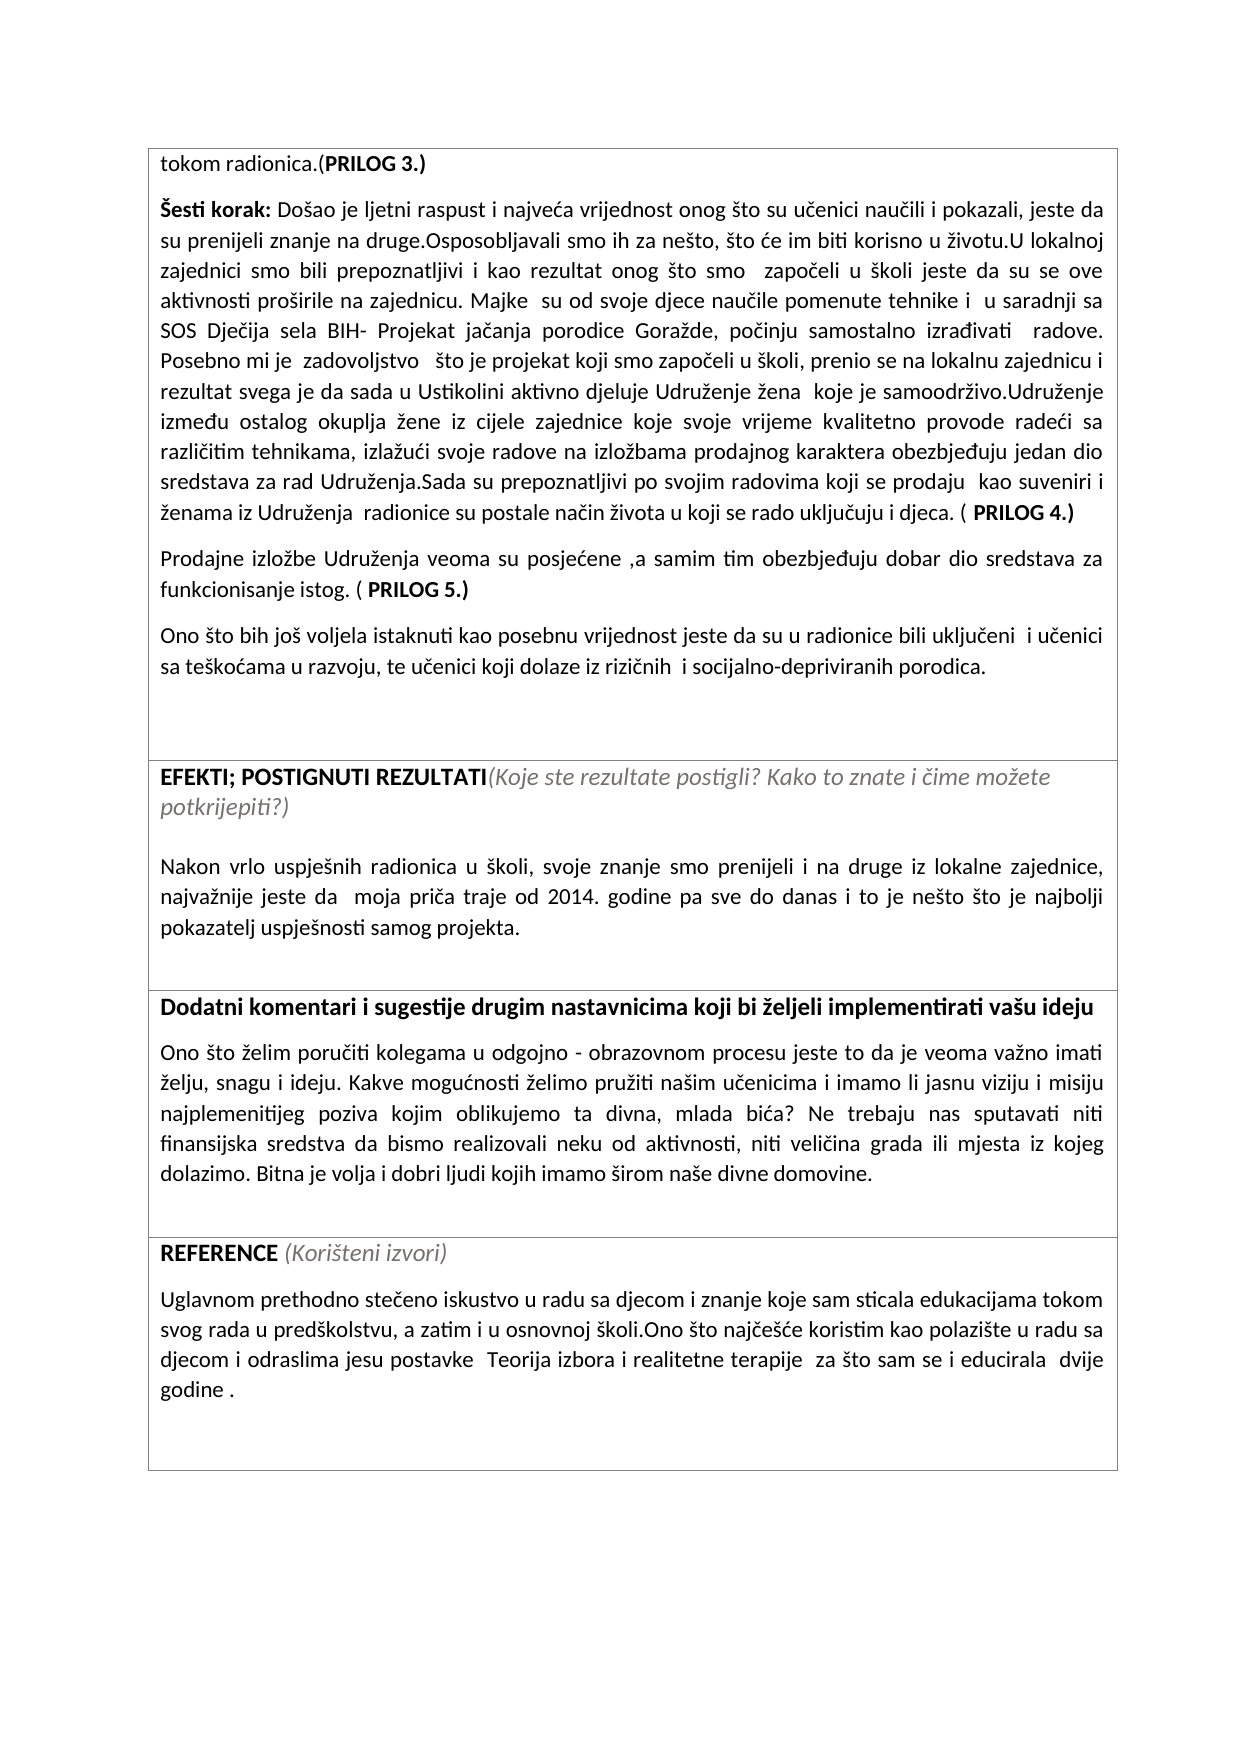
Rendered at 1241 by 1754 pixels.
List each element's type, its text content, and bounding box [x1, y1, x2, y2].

table_cell REFERENCE (Korišteni izvori) Uglavnom prethodno stečeno iskustvo u radu sa djecom i znanje koje sam sticala edukacijama tokom svog rada u predškolstvu, a zatim i u osnovnoj školi.Ono što najčešće koristim kao polazište u radu sa djecom i odraslima jesu postavke Teorija izbora i realitetne terapije za što sam se i educirala dvije godine . [149, 1238, 1117, 1469]
table_cell EFEKTI; POSTIGNUTI REZULTATI(Koje ste rezultate postigli? Kako to znate i čime možete potkrijepiti?) Nakon vrlo uspješnih radionica u školi, svoje znanje smo prenijeli i na druge iz lokalne zajednice, najvažnije jeste da moja priča traje od 2014. godine pa sve do danas i to je nešto što je najbolji pokazatelj uspješnosti samog projekta. [149, 761, 1117, 990]
table_cell Dodatni komentari i sugestije drugim nastavnicima koji bi željeli implementirati vašu ideju Ono što želim poručiti kolegama u odgojno - obrazovnom procesu jeste to da je veoma važno imati želju, snagu i ideju. Kakve mogućnosti želimo pružiti našim učenicima i imamo li jasnu viziju i misiju najplemenitijeg poziva kojim oblikujemo ta divna, mlada bića? Ne trebaju nas sputavati niti finansijska sredstva da bismo realizovali neku od aktivnosti, niti veličina grada ili mjesta iz kojeg dolazimo. Bitna je volja i dobri ljudi kojih imamo širom naše divne domovine. [149, 991, 1117, 1237]
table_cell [149, 149, 1117, 760]
